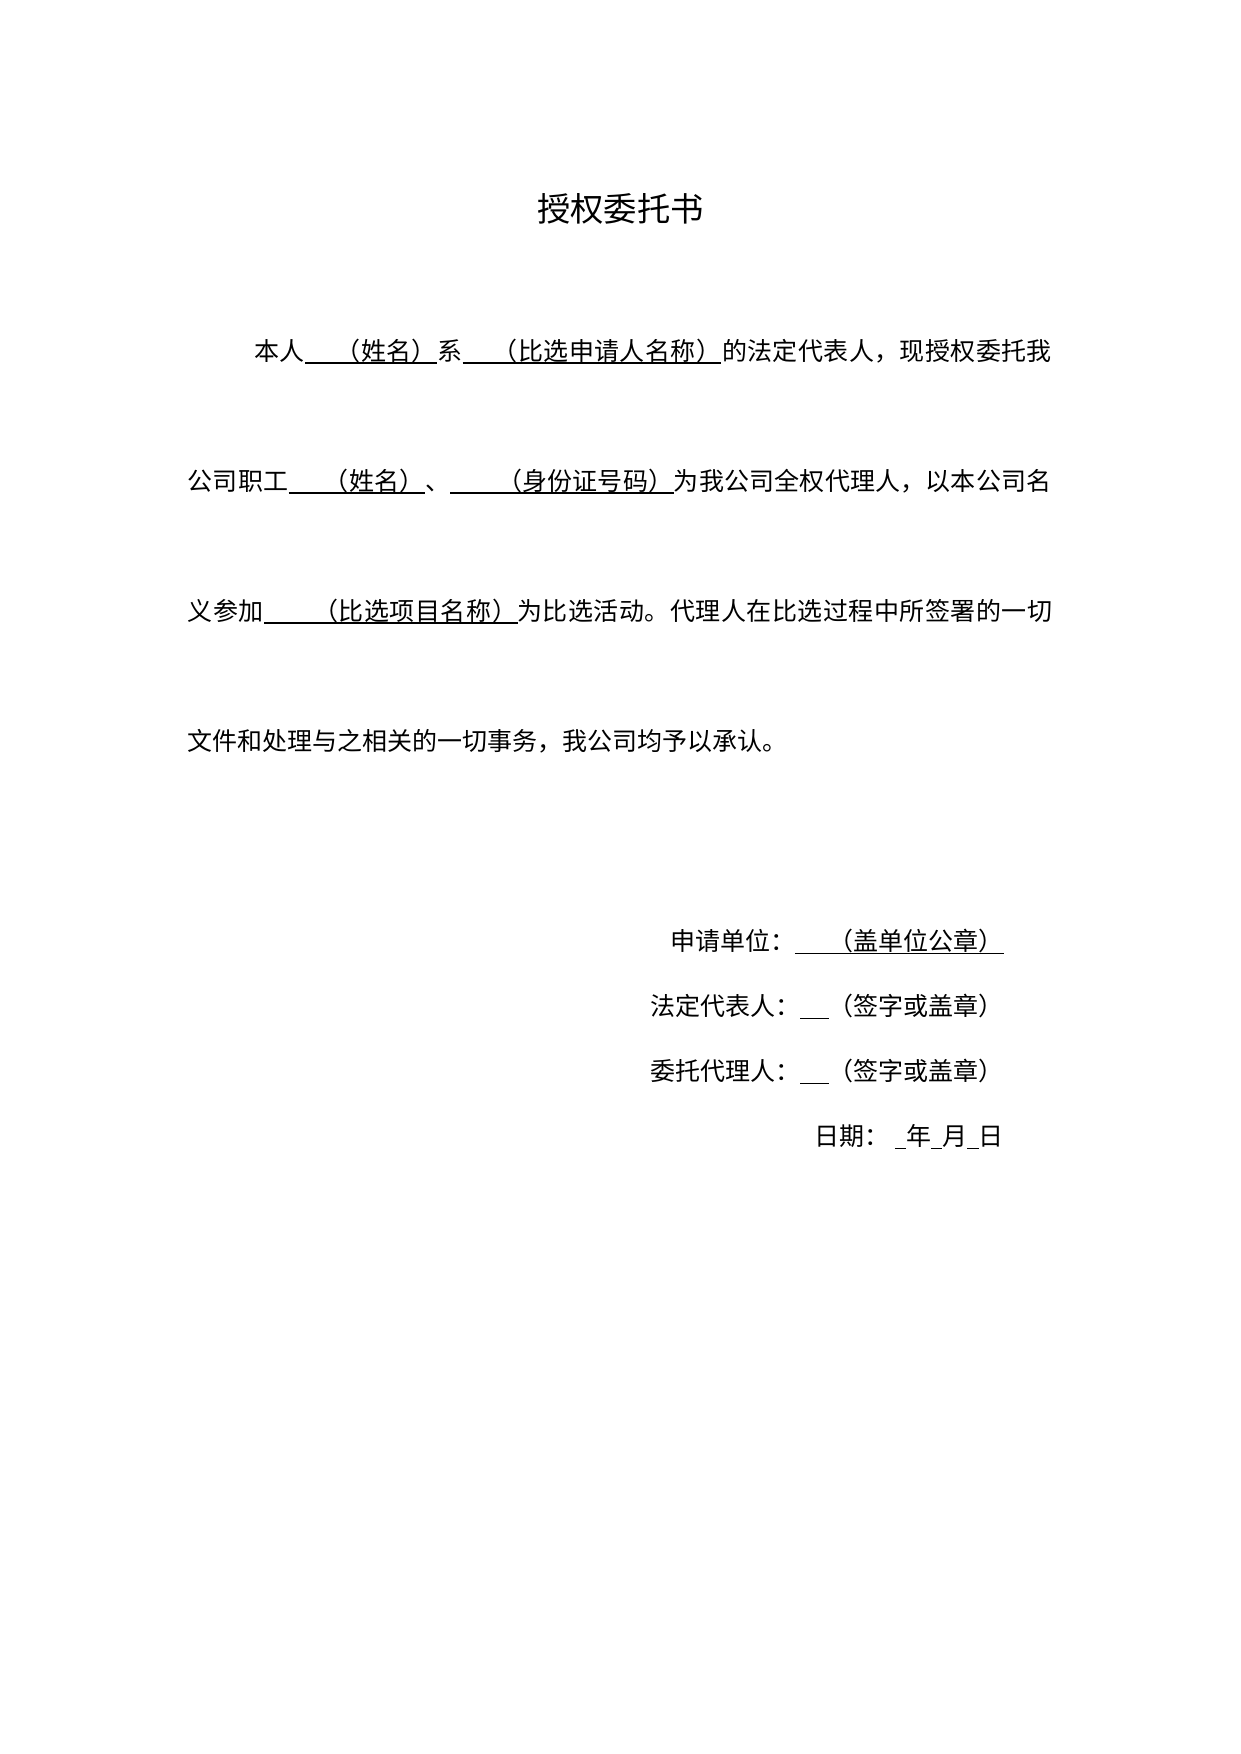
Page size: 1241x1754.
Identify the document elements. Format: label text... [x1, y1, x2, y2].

text 法定代表人： （签字或盖章） [187, 972, 1003, 1037]
text 日期： 年 月 日 [187, 1102, 1003, 1167]
text 委托代理人： （签字或盖章） [187, 1037, 1003, 1102]
text 授权委托书 [187, 174, 1053, 239]
text 本人 （姓名）系 （比选申请人名称）的法定代表人，现授权委托我公司职工 （姓名）、 （身份证号码）为我公司全权代理人，以本公司名义参加 （比选项目名称）为比选活动。代理人在比选过程中所签署的一切文件和处理与之相关的一切事务，我公司均予以承认。 [187, 317, 1053, 772]
text 申请单位： （盖单位公章） [187, 907, 1003, 972]
